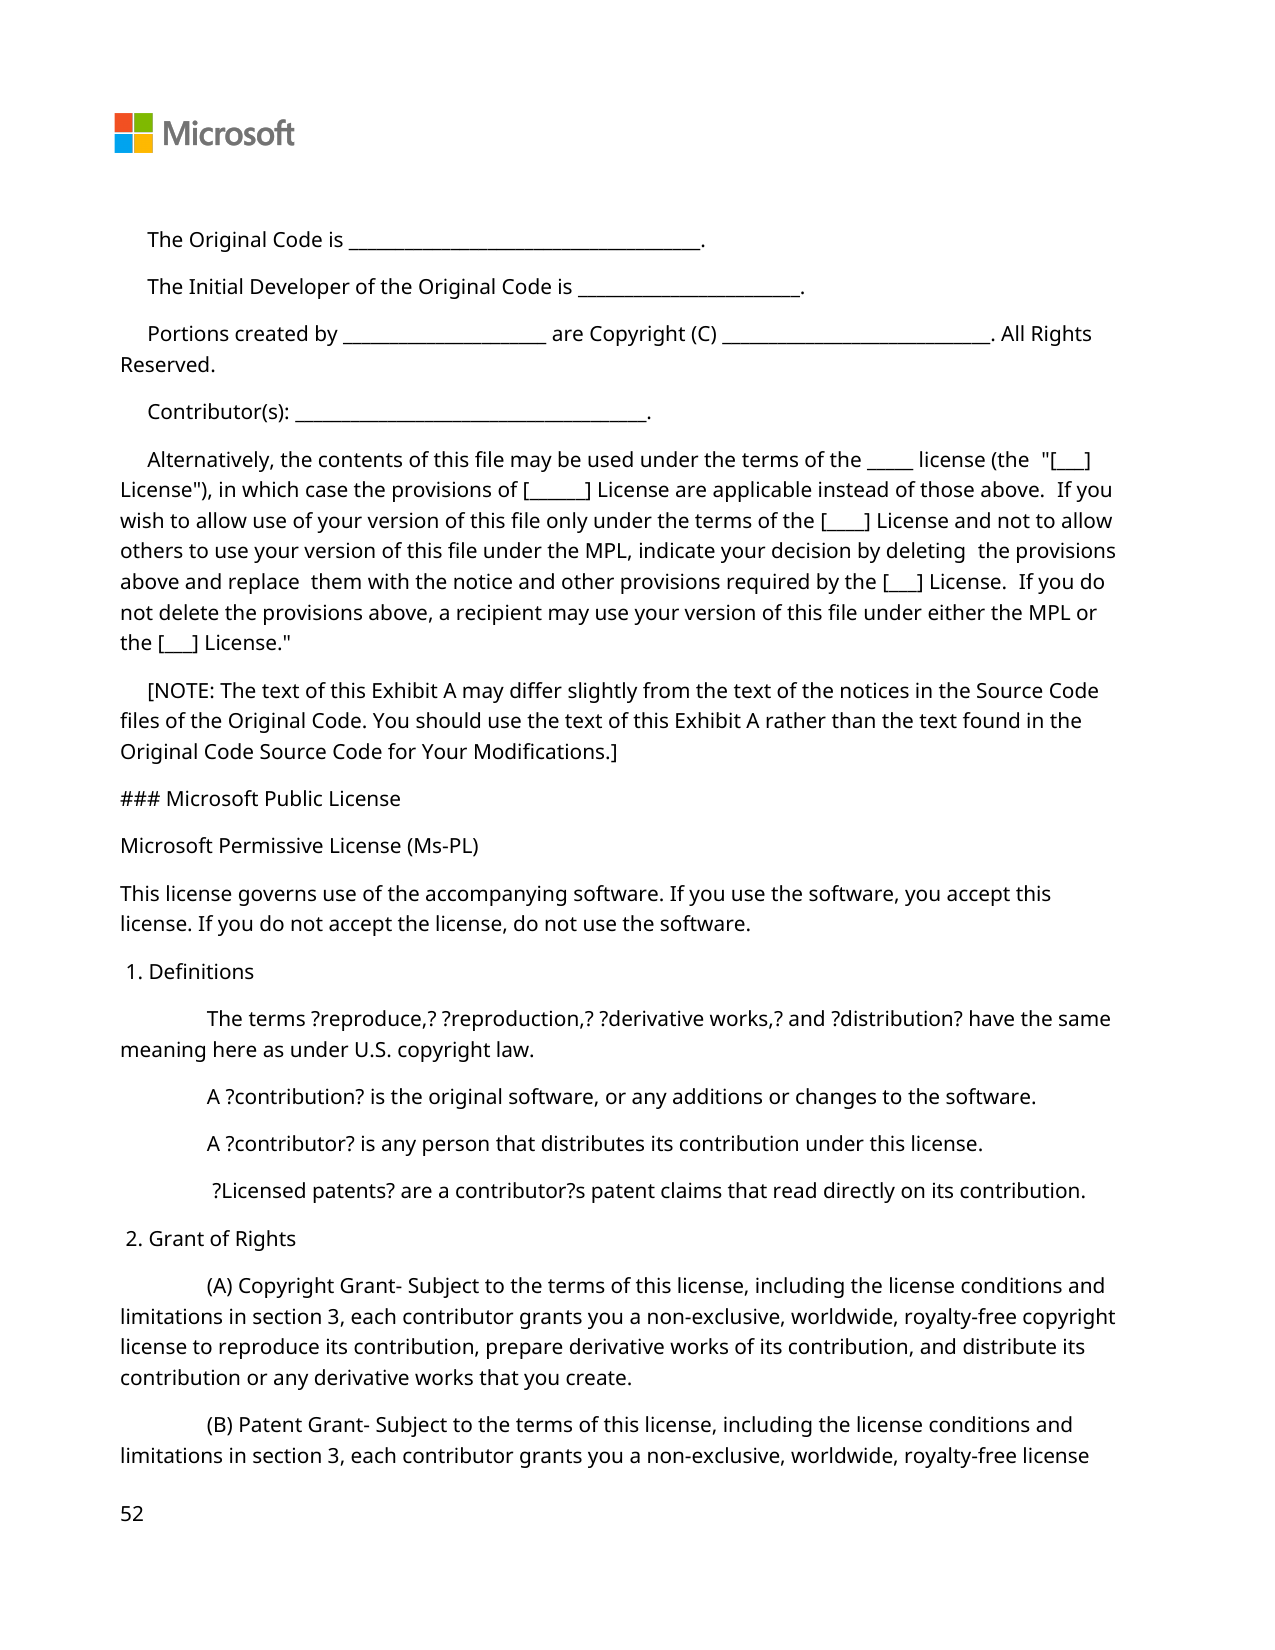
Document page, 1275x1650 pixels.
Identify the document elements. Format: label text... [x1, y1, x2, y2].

text Microsoft Permissive License (Ms-PL) [120, 832, 1125, 860]
text Portions created by ______________________ are Copyright (C) _____________________________. All Rights Reserved. [120, 319, 1125, 379]
text The Original Code is ______________________________________. [120, 225, 1125, 253]
text 2. Grant of Rights [120, 1224, 1125, 1252]
text Contributor(s): ______________________________________. [120, 397, 1125, 426]
text 1. Definitions [120, 957, 1125, 985]
text This license governs use of the accompanying software. If you use the software, you accept this license. If you do not accept the license, do not use the software. [120, 879, 1125, 938]
text (A) Copyright Grant- Subject to the terms of this license, including the license conditions and limitations in section 3, each contributor grants you a non-exclusive, worldwide, royalty-free copyright license to reproduce its contribution, prepare derivative works of its contribution, and distribute its contribution or any derivative works that you create. [120, 1271, 1125, 1392]
text The terms ?reproduce,? ?reproduction,? ?derivative works,? and ?distribution? have the same meaning here as under U.S. copyright law. [120, 1004, 1125, 1063]
picture [114, 113, 295, 153]
text The Initial Developer of the Original Code is ________________________. [120, 272, 1125, 301]
text [NOTE: The text of this Exhibit A may differ slightly from the text of the notices in the Source Code files of the Original Code. You should use the text of this Exhibit A rather than the text found in the Original Code Source Code for Your Modifications.] [120, 676, 1125, 766]
text A ?contribution? is the original software, or any additions or changes to the software. [120, 1082, 1125, 1111]
text A ?contributor? is any person that distributes its contribution under this license. [120, 1129, 1125, 1158]
text Alternatively, the contents of this file may be used under the terms of the _____ license (the "[___] License"), in which case the provisions of [______] License are applicable instead of those above. If you wish to allow use of your version of this file only under the terms of the [____] License and not to allow others to use your version of this file under the MPL, indicate your decision by deleting the provisions above and replace them with the notice and other provisions required by the [___] License. If you do not delete the provisions above, a recipient may use your version of this file under either the MPL or the [___] License." [120, 445, 1125, 657]
text ?Licensed patents? are a contributor?s patent claims that read directly on its contribution. [120, 1177, 1125, 1205]
text ### Microsoft Public License [120, 784, 1125, 813]
